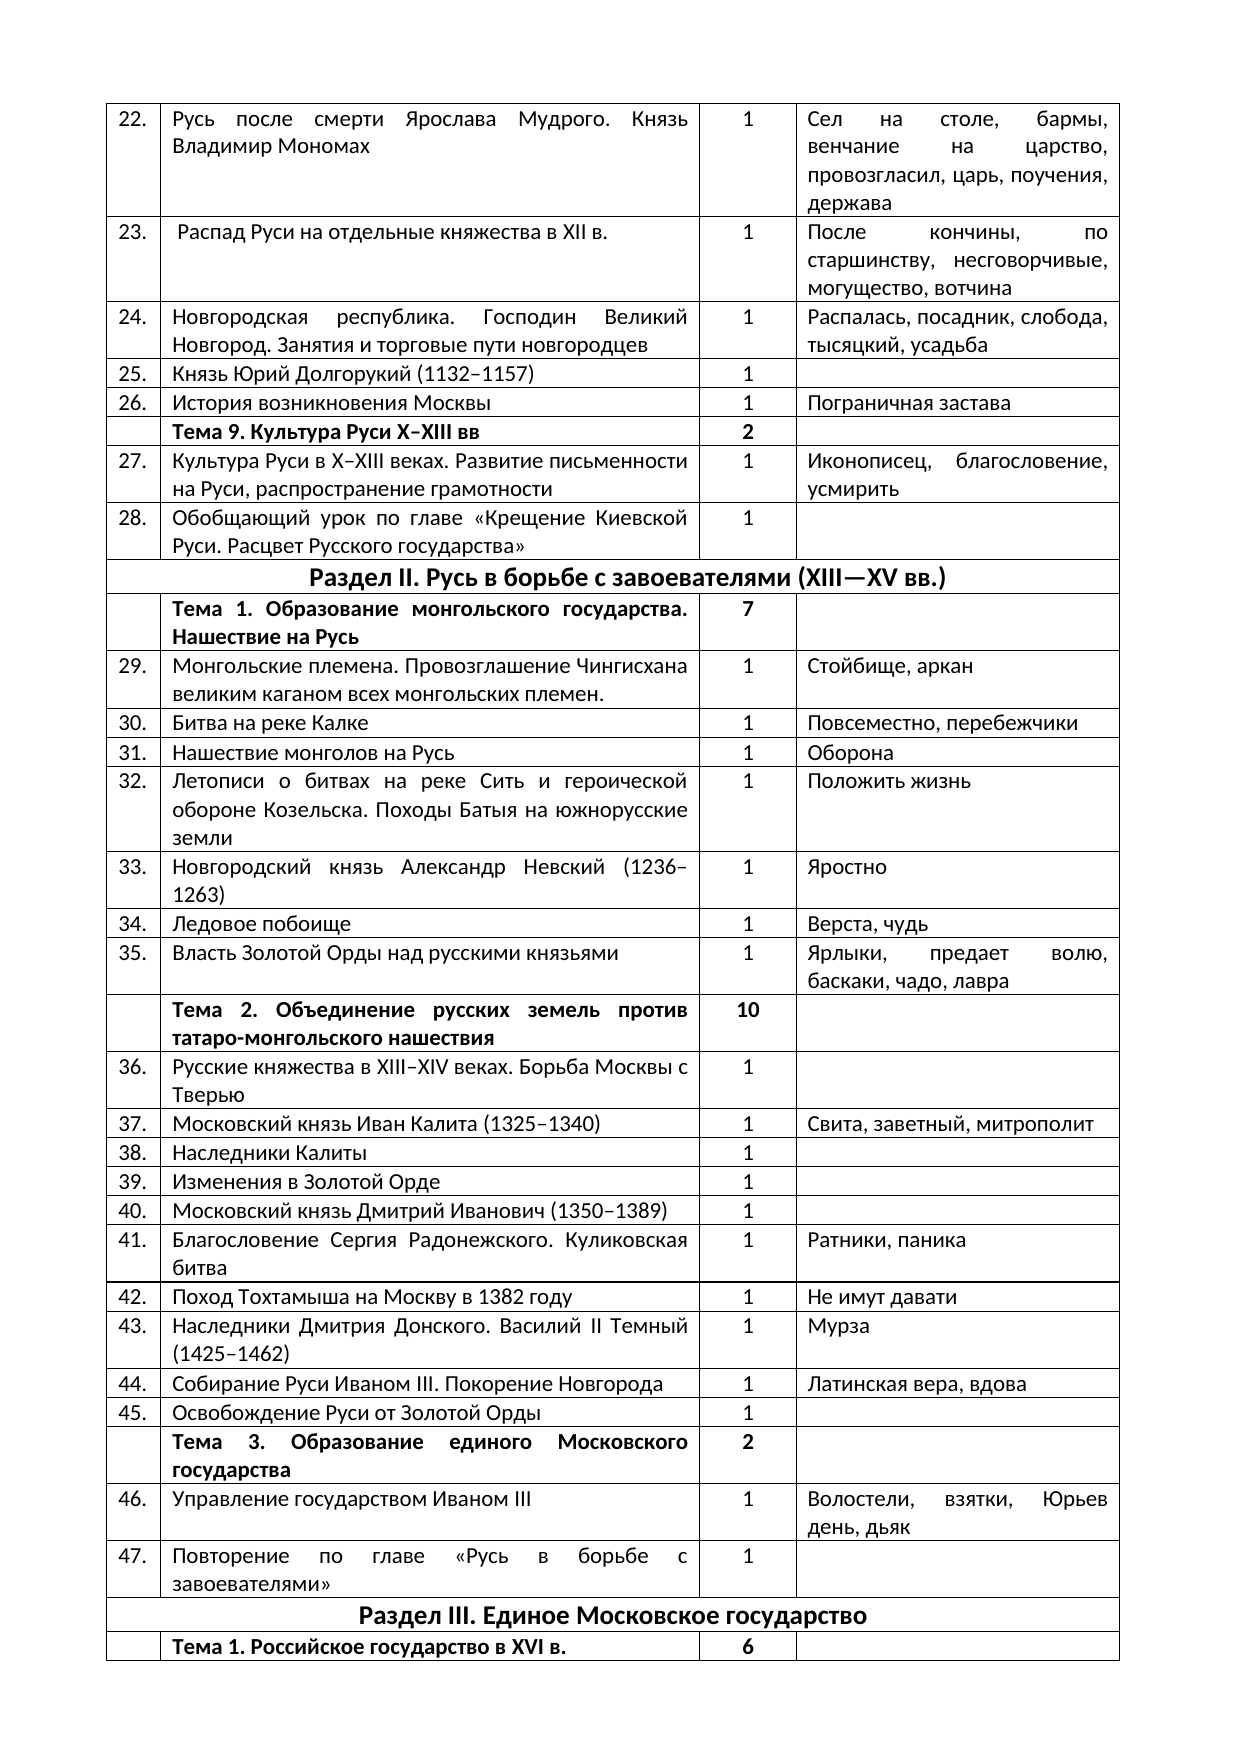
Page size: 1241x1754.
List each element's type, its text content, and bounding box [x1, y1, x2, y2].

table_cell Тема 2. Объединение русских земель против татаро-монгольского нашествия [161, 995, 699, 1051]
table_cell Культура Руси в X–XIII веках. Развитие письменности на Руси, распространение грамотности [161, 446, 699, 502]
table_cell 1 [700, 852, 796, 908]
table_cell [107, 217, 160, 301]
table_cell [107, 1138, 160, 1166]
table_cell История возникновения Москвы [161, 388, 699, 416]
table_cell Поход Тохтамыша на Москву в 1382 году [161, 1283, 699, 1311]
table_cell 1 [700, 1138, 796, 1166]
table_cell Не имут давати [797, 1283, 1119, 1311]
table_cell [107, 104, 160, 216]
table_cell Латинская вера, вдова [797, 1369, 1119, 1397]
table_cell Тема 3. Образование единого Московского государства [161, 1427, 699, 1483]
table_cell [107, 1398, 160, 1426]
table_cell Распад Руси на отдельные княжества в XII в. [161, 217, 699, 301]
table_cell Ярлыки, предает волю, баскаки, чадо, лавра [797, 938, 1119, 994]
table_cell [161, 1632, 699, 1660]
table_cell 1 [700, 1225, 796, 1281]
table_cell Раздел III. Единое Московское государство [107, 1598, 1119, 1631]
table_cell После кончины, по старшинству, несговорчивые, могущество, вотчина [797, 217, 1119, 301]
table_cell [107, 738, 160, 766]
table_cell 1 [700, 651, 796, 707]
table_cell [107, 1109, 160, 1137]
table_cell [107, 709, 160, 737]
table_cell [797, 1138, 1119, 1166]
table_cell Нашествие монголов на Русь [161, 738, 699, 766]
table_cell Освобождение Руси от Золотой Орды [161, 1398, 699, 1426]
table_cell 1 [700, 1312, 796, 1368]
table_cell [107, 417, 160, 445]
table_cell [797, 1398, 1119, 1426]
table_cell Мурза [797, 1312, 1119, 1368]
table_cell Московский князь Дмитрий Иванович (1350–1389) [161, 1196, 699, 1224]
table_cell [107, 1427, 160, 1483]
table_cell 1 [700, 1167, 796, 1195]
table_cell 7 [700, 594, 796, 650]
table_cell [107, 388, 160, 416]
table_cell [797, 1167, 1119, 1195]
table_cell Новгородская республика. Господин Великий Новгород. Занятия и торговые пути новгородцев [161, 302, 699, 358]
table_cell Собирание Руси Иваном III. Покорение Новгорода [161, 1369, 699, 1397]
table_cell Яростно [797, 852, 1119, 908]
table_cell Положить жизнь [797, 767, 1119, 851]
table_cell Монгольские племена. Провозглашение Чингисхана великим каганом всех монгольских племен. [161, 651, 699, 707]
table_cell 1 [700, 709, 796, 737]
table_cell Благословение Сергия Радонежского. Куликовская битва [161, 1225, 699, 1281]
table_cell Летописи о битвах на реке Сить и героической обороне Козельска. Походы Батыя на южнорусские земли [161, 767, 699, 851]
table_cell Ледовое побоище [161, 909, 699, 937]
table_cell 10 [700, 995, 796, 1051]
table_cell 1 [700, 104, 796, 216]
table_cell Сел на столе, бармы, венчание на царство, провозгласил, царь, поучения, держава [797, 104, 1119, 216]
table_cell 1 [700, 909, 796, 937]
table_cell 2 [700, 417, 796, 445]
table_cell [107, 302, 160, 358]
table_cell [797, 1052, 1119, 1108]
table_cell [107, 1369, 160, 1397]
table_cell 1 [700, 302, 796, 358]
table_cell Свита, заветный, митрополит [797, 1109, 1119, 1137]
table_cell [107, 503, 160, 559]
table_cell 1 [700, 1398, 796, 1426]
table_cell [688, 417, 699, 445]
table_cell Московский князь Иван Калита (1325–1340) [161, 1109, 699, 1137]
table_cell Битва на реке Калке [161, 709, 699, 737]
table_cell Русь после смерти Ярослава Мудрого. Князь Владимир Мономах [161, 104, 699, 216]
table_cell 1 [700, 1369, 796, 1397]
table_cell Князь Юрий Долгорукий (1132–1157) [161, 359, 699, 387]
table_cell [107, 1283, 160, 1311]
table_cell 1 [700, 1196, 796, 1224]
table_cell 1 [700, 1052, 796, 1108]
table_cell [797, 503, 1119, 559]
table_cell [107, 1312, 160, 1368]
table_cell Новгородский князь Александр Невский (1236–1263) [161, 852, 699, 908]
table_cell [107, 1052, 160, 1108]
table_cell 1 [700, 1283, 796, 1311]
table_cell 1 [700, 1484, 796, 1540]
table_cell [107, 938, 160, 994]
table_cell Верста, чудь [797, 909, 1119, 937]
table_cell 6 [700, 1632, 796, 1660]
table_cell 1 [700, 217, 796, 301]
table_cell [107, 995, 160, 1051]
table_cell 1 [700, 446, 796, 502]
table_cell Повторение по главе «Русь в борьбе с завоевателями» [161, 1541, 699, 1597]
table_cell Волостели, взятки, Юрьев день, дьяк [797, 1484, 1119, 1540]
table_cell [797, 1427, 1119, 1483]
table_cell [107, 1225, 160, 1281]
table_cell [107, 446, 160, 502]
table_cell [107, 1632, 160, 1660]
table_cell [107, 651, 160, 707]
table_cell Управление государством Иваном III [161, 1484, 699, 1540]
table_cell [107, 767, 160, 851]
table_cell Раздел II. Русь в борьбе с завоевателями (XIII—XV вв.) [107, 560, 1119, 593]
table_cell [107, 1541, 160, 1597]
table_cell [107, 359, 160, 387]
table_cell Изменения в Золотой Орде [161, 1167, 699, 1195]
table_cell Оборона [797, 738, 1119, 766]
table_cell [797, 995, 1119, 1051]
table_cell Стойбище, аркан [797, 651, 1119, 707]
table_cell Иконописец, благословение, усмирить [797, 446, 1119, 502]
table_cell [797, 1632, 1119, 1660]
table_cell 2 [700, 1427, 796, 1483]
table_cell [107, 909, 160, 937]
table_cell [107, 852, 160, 908]
table_cell [797, 417, 1119, 445]
table_cell 1 [700, 767, 796, 851]
table_cell Повсеместно, перебежчики [797, 709, 1119, 737]
table_cell [797, 594, 1119, 650]
table_cell 1 [700, 503, 796, 559]
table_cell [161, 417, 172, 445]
table_cell [107, 594, 160, 650]
table_cell [797, 1541, 1119, 1597]
table_cell Наследники Калиты [161, 1138, 699, 1166]
table_cell Ратники, паника [797, 1225, 1119, 1281]
table_cell [107, 1484, 160, 1540]
table_cell Распалась, посадник, слобода, тысяцкий, усадьба [797, 302, 1119, 358]
table_cell Обобщающий урок по главе «Крещение Киевской Руси. Расцвет Русского государства» [161, 503, 699, 559]
table_cell [107, 1167, 160, 1195]
table_cell Тема 1. Образование монгольского государства. Нашествие на Русь [161, 594, 699, 650]
table_cell [797, 359, 1119, 387]
table_cell 1 [700, 1109, 796, 1137]
table_cell [797, 1196, 1119, 1224]
table_cell 1 [700, 1541, 796, 1597]
table_cell Власть Золотой Орды над русскими князьями [161, 938, 699, 994]
table_cell 1 [700, 359, 796, 387]
table_cell Пограничная застава [797, 388, 1119, 416]
table_cell [107, 1196, 160, 1224]
table_cell Наследники Дмитрия Донского. Василий II Темный (1425–1462) [161, 1312, 699, 1368]
table_cell 1 [700, 938, 796, 994]
table_cell Русские княжества в XIII–XIV веках. Борьба Москвы с Тверью [161, 1052, 699, 1108]
table_cell 1 [700, 388, 796, 416]
table_cell 1 [700, 738, 796, 766]
